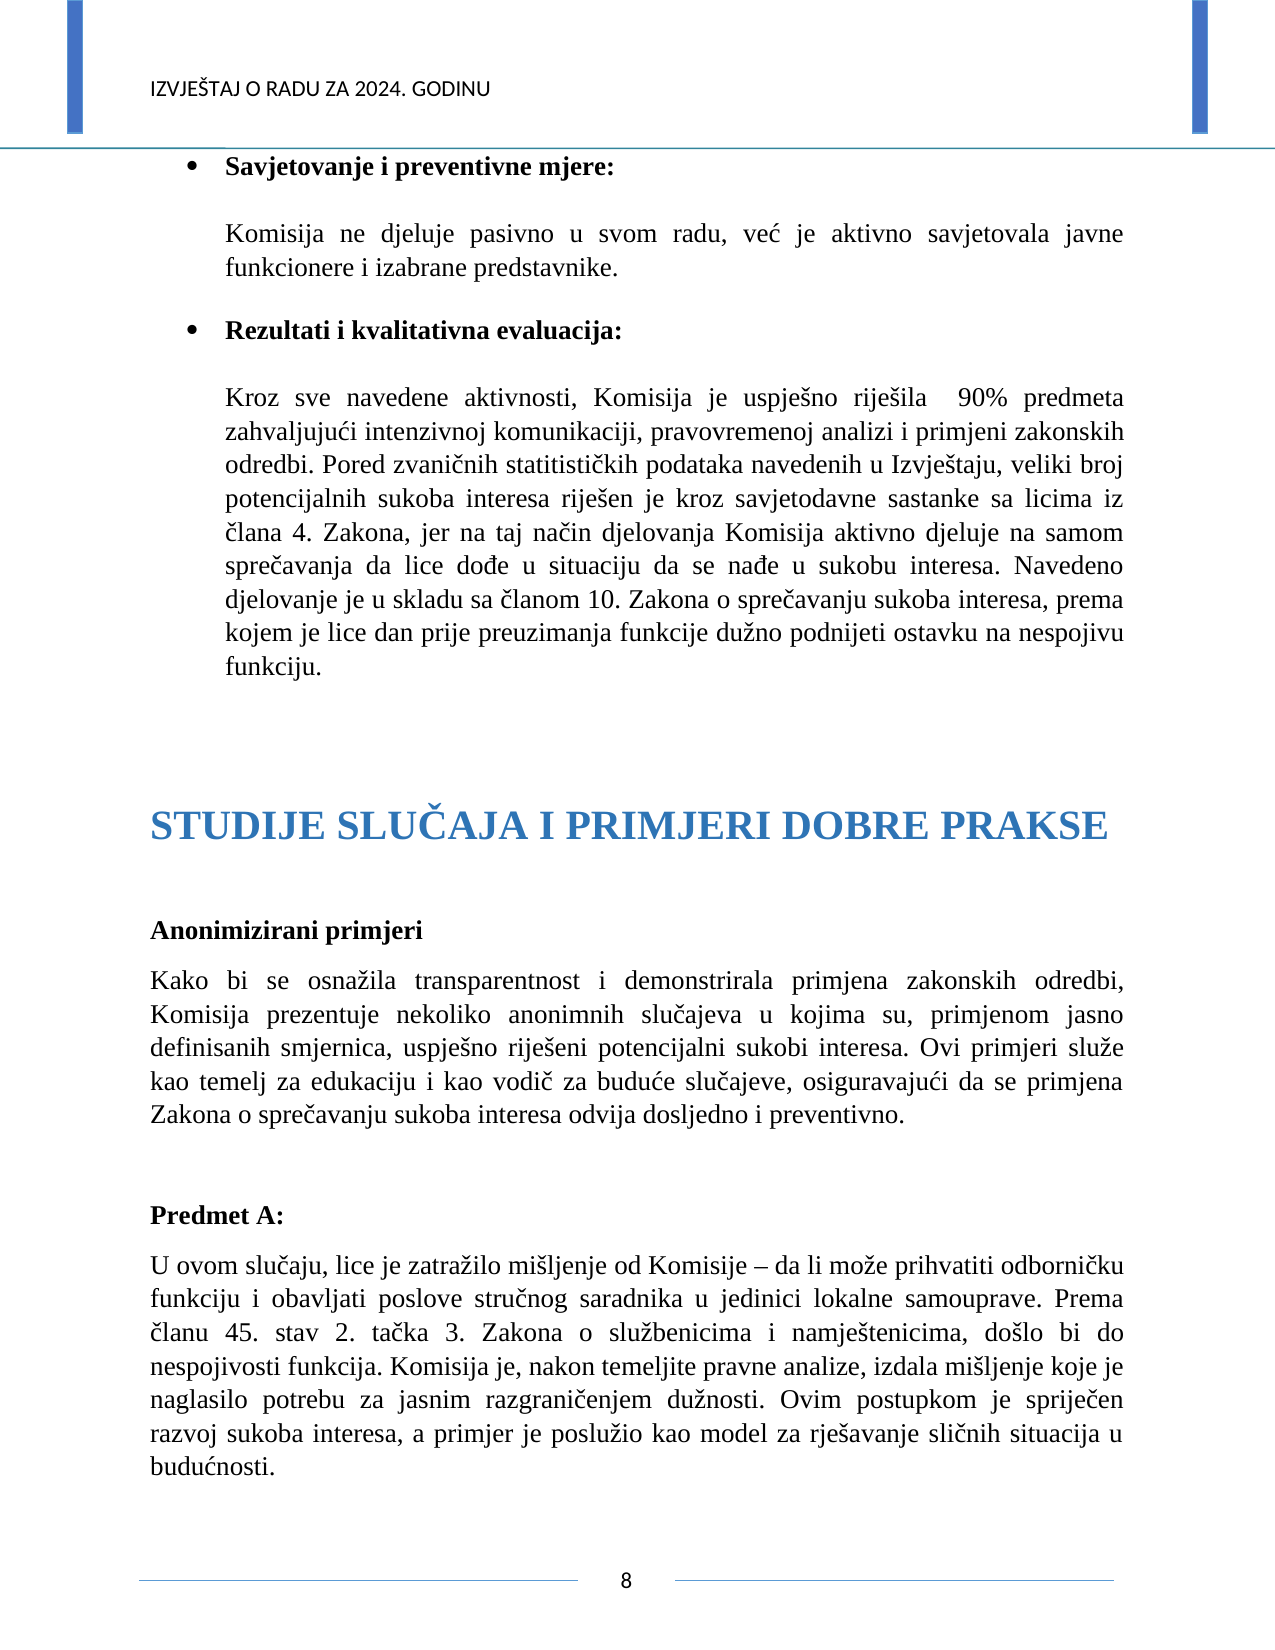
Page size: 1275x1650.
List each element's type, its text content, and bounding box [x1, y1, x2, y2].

text Kako bi se osnažila transparentnost i demonstrirala primjena zakonskih odredbi, Komisija prezentuje nekoliko anonimnih slučajeva u kojima su, primjenom jasno definisanih smjernica, uspješno riješeni potencijalni sukobi interesa. Ovi primjeri služe kao temelj za edukaciju i kao vodič za buduće slučajeve, osiguravajući da se primjena Zakona o sprečavanju sukoba interesa odvija dosljedno i preventivno. [150, 964, 1125, 1129]
subtitle STUDIJE SLUČAJA I PRIMJERI DOBRE PRAKSE [150, 800, 1125, 909]
text U ovom slučaju, lice je zatražilo mišljenje od Komisije – da li može prihvatiti odborničku funkciju i obavljati poslove stručnog saradnika u jedinici lokalne samouprave. Prema članu 45. stav 2. tačka 3. Zakona o službenicima i namještenicima, došlo bi do nespojivosti funkcija. Komisija je, nakon temeljite pravne analize, izdala mišljenje koje je naglasilo potrebu za jasnim razgraničenjem dužnosti. Ovim postupkom je spriječen razvoj sukoba interesa, a primjer je poslužio kao model za rješavanje sličnih situacija u budućnosti. [150, 1249, 1125, 1481]
list Savjetovanje i preventivne mjere: Komisija ne djeluje pasivno u svom radu, već je aktivno savjetovala javne funkcionere i izabrane predstavnike. [187, 150, 1125, 312]
text Predmet A: [150, 1199, 1125, 1230]
list Rezultati i kvalitativna evaluacija: Kroz sve navedene aktivnosti, Komisija je uspješno riješila 90% predmeta zahvaljujući intenzivnoj komunikaciji, pravovremenoj analizi i primjeni zakonskih odredbi. Pored zvaničnih statitističkih podataka navedenih u Izvještaju, veliki broj potencijalnih sukoba interesa riješen je kroz savjetodavne sastanke sa licima iz člana 4. Zakona, jer na taj način djelovanja Komisija aktivno djeluje na samom sprečavanja da lice dođe u situaciju da se nađe u sukobu interesa. Navedeno djelovanje je u skladu sa članom 10. Zakona o sprečavanju sukoba interesa, prema kojem je lice dan prije preuzimanja funkcije dužno podnijeti ostavku na nespojivu funkciju. [187, 314, 1125, 681]
text Anonimizirani primjeri [150, 914, 1125, 945]
